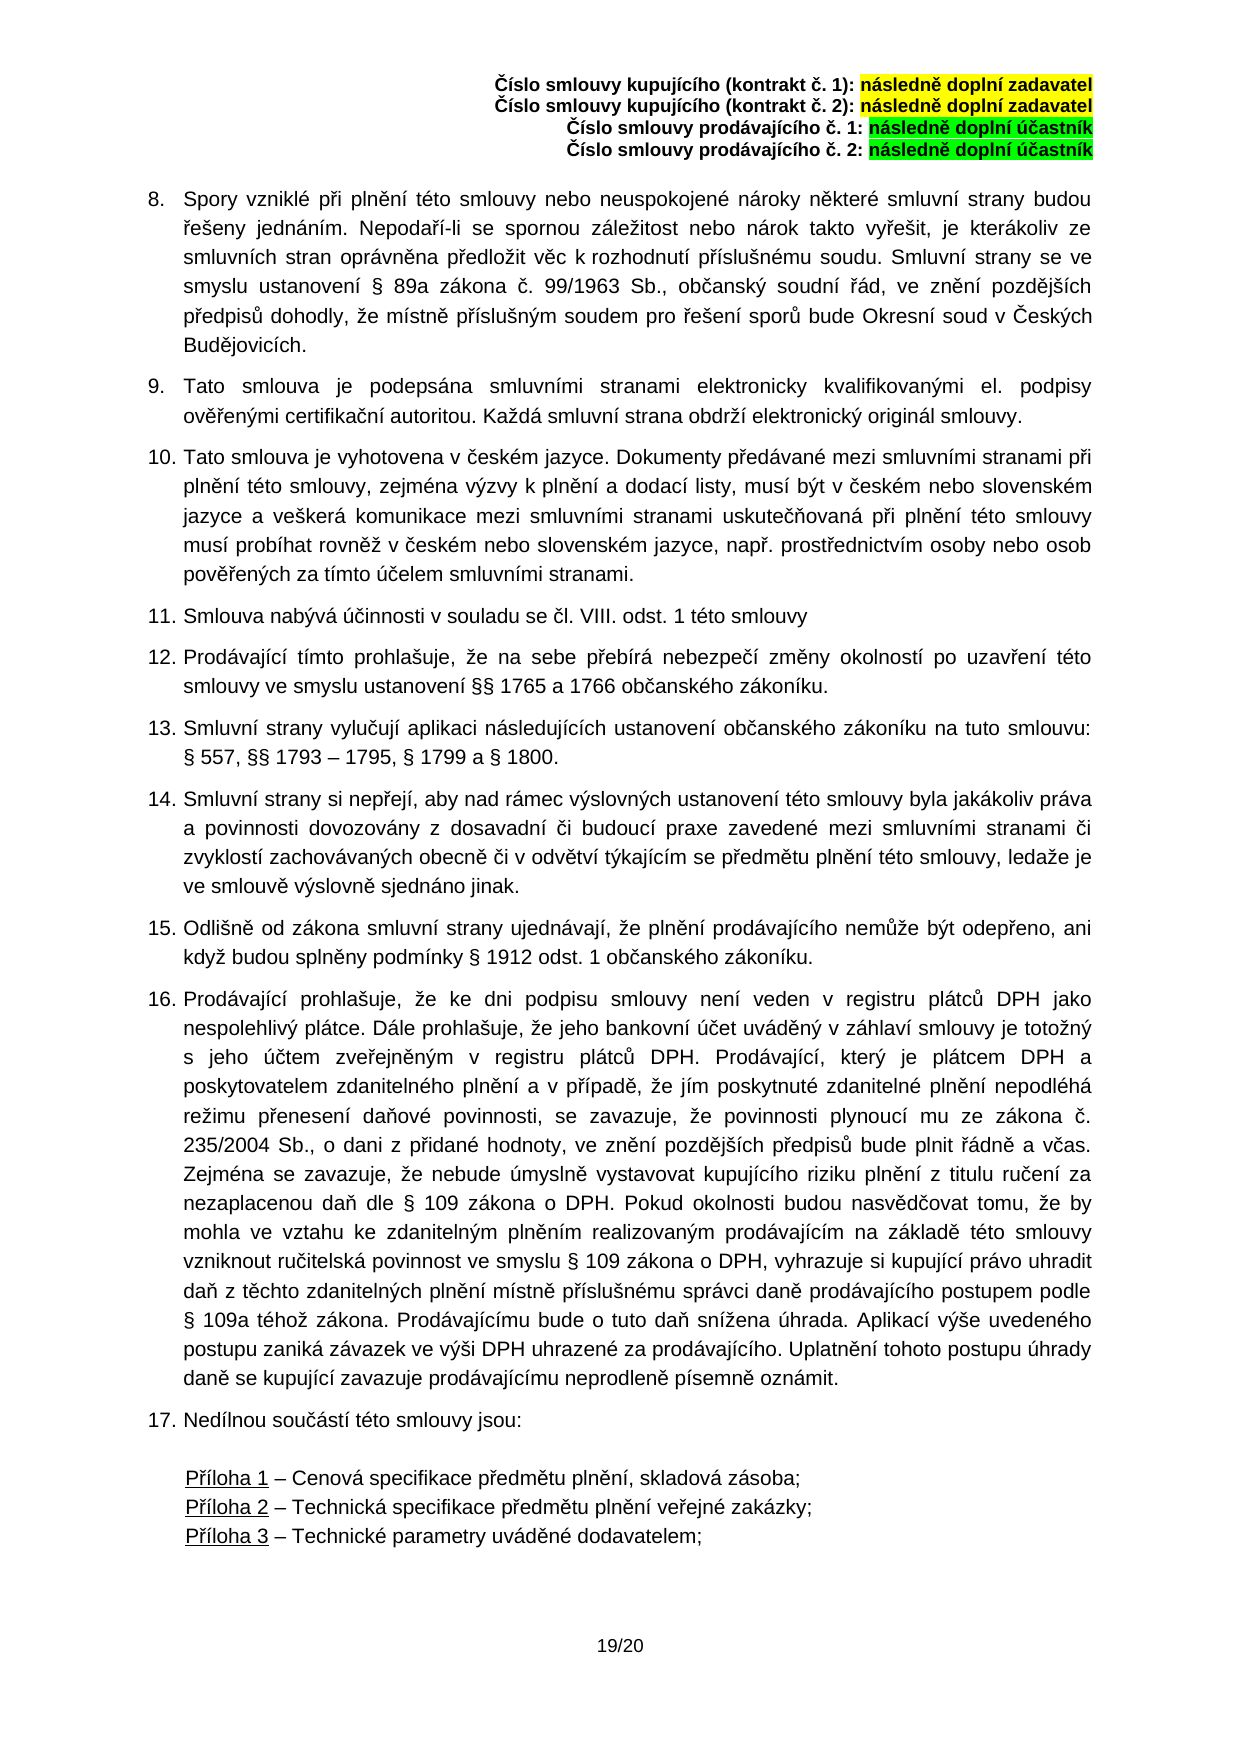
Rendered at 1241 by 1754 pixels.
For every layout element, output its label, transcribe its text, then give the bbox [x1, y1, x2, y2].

list Smluvní strany si nepřejí, aby nad rámec výslovných ustanovení této smlouvy byla jakákoliv práva a povinnosti dovozovány z dosavadní či budoucí praxe zavedené mezi smluvními stranami či zvyklostí zachovávaných obecně či v odvětví týkajícím se předmětu plnění této smlouvy, ledaže je ve smlouvě výslovně sjednáno jinak. [148, 782, 1093, 898]
text Příloha 3 – Technické parametry uváděné dodavatelem; [185, 1519, 1093, 1548]
list Smlouva nabývá účinnosti v souladu se čl. VIII. odst. 1 této smlouvy [148, 598, 1093, 627]
list Spory vzniklé při plnění této smlouvy nebo neuspokojené nároky některé smluvní strany budou řešeny jednáním. Nepodaří-li se spornou záležitost nebo nárok takto vyřešit, je kterákoliv ze smluvních stran oprávněna předložit věc k rozhodnutí příslušnému soudu. Smluvní strany se ve smyslu ustanovení § 89a zákona č. 99/1963 Sb., občanský soudní řád, ve znění pozdějších předpisů dohodly, že místně příslušným soudem pro řešení sporů bude Okresní soud v Českých Budějovicích. [148, 182, 1093, 357]
list Odlišně od zákona smluvní strany ujednávají, že plnění prodávajícího nemůže být odepřeno, ani když budou splněny podmínky § 1912 odst. 1 občanského zákoníku. [148, 911, 1093, 969]
list Nedílnou součástí této smlouvy jsou: [148, 1402, 1093, 1432]
text Příloha 2 – Technická specifikace předmětu plnění veřejné zakázky; [185, 1490, 1093, 1519]
list Prodávající tímto prohlašuje, že na sebe přebírá nebezpečí změny okolností po uzavření této smlouvy ve smyslu ustanovení §§ 1765 a 1766 občanského zákoníku. [148, 640, 1093, 698]
list Prodávající prohlašuje, že ke dni podpisu smlouvy není veden v registru plátců DPH jako nespolehlivý plátce. Dále prohlašuje, že jeho bankovní účet uváděný v záhlaví smlouvy je totožný s jeho účtem zveřejněným v registru plátců DPH. Prodávající, který je plátcem DPH a poskytovatelem zdanitelného plnění a v případě, že jím poskytnuté zdanitelné plnění nepodléhá režimu přenesení daňové povinnosti, se zavazuje, že povinnosti plynoucí mu ze zákona č. 235/2004 Sb., o dani z přidané hodnoty, ve znění pozdějších předpisů bude plnit řádně a včas. Zejména se zavazuje, že nebude úmyslně vystavovat kupujícího riziku plnění z titulu ručení za nezaplacenou daň dle § 109 zákona o DPH. Pokud okolnosti budou nasvědčovat tomu, že by mohla ve vztahu ke zdanitelným plněním realizovaným prodávajícím na základě této smlouvy vzniknout ručitelská povinnost ve smyslu § 109 zákona o DPH, vyhrazuje si kupující právo uhradit daň z těchto zdanitelných plnění místně příslušnému správci daně prodávajícího postupem podle § 109a téhož zákona. Prodávajícímu bude o tuto daň snížena úhrada. Aplikací výše uvedeného postupu zaniká závazek ve výši DPH uhrazené za prodávajícího. Uplatnění tohoto postupu úhrady daně se kupující zavazuje prodávajícímu neprodleně písemně oznámit. [148, 982, 1093, 1390]
list Smluvní strany vylučují aplikaci následujících ustanovení občanského zákoníku na tuto smlouvu: § 557, §§ 1793 – 1795, § 1799 a § 1800. [148, 711, 1093, 769]
list Tato smlouva je podepsána smluvními stranami elektronicky kvalifikovanými el. podpisy ověřenými certifikační autoritou. Každá smluvní strana obdrží elektronický originál smlouvy. [148, 369, 1093, 427]
text Příloha 1 – Cenová specifikace předmětu plnění, skladová zásoba; [185, 1461, 1093, 1490]
list Tato smlouva je vyhotovena v českém jazyce. Dokumenty předávané mezi smluvními stranami při plnění této smlouvy, zejména výzvy k plnění a dodací listy, musí být v českém nebo slovenském jazyce a veškerá komunikace mezi smluvními stranami uskutečňovaná při plnění této smlouvy musí probíhat rovněž v českém nebo slovenském jazyce, např. prostřednictvím osoby nebo osob pověřených za tímto účelem smluvními stranami. [148, 440, 1093, 586]
